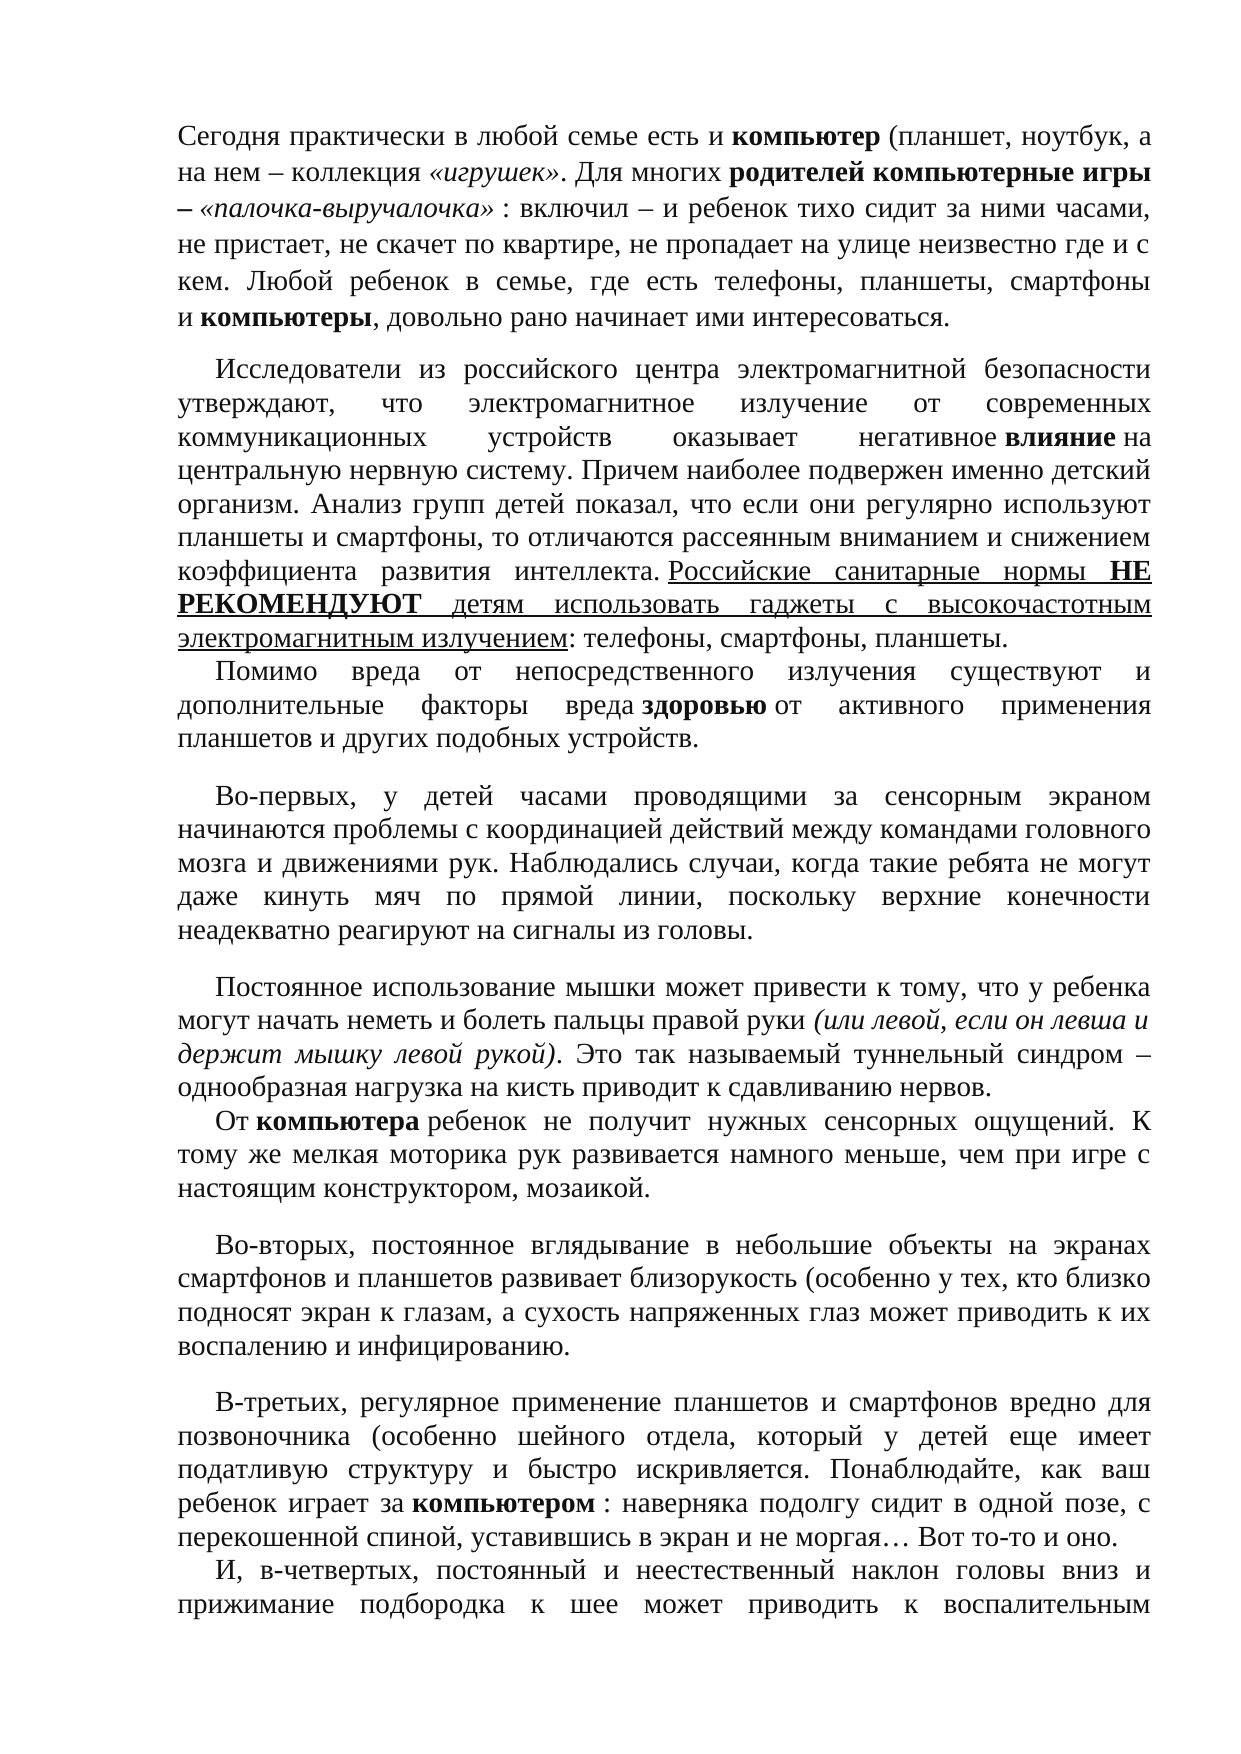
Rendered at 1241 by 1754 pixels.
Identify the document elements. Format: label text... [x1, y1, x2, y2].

text Исследователи из российского центра электромагнитной безопасности утверждают, что электромагнитное излучение от современных коммуникационных устройств оказывает негативное влияние на центральную нервную систему. Причем наиболее подвержен именно детский организм. Анализ групп детей показал, что если они регулярно используют планшеты и смартфоны, то отличаются рассеянным вниманием и снижением коэффициента развития интеллекта. Российские санитарные нормы НЕ РЕКОМЕНДУЮТ детям использовать гаджеты с высокочастотным электромагнитным излучением: телефоны, смартфоны, планшеты. [177, 617, 1152, 653]
text От компьютера ребенок не получит нужных сенсорных ощущений. К тому же мелкая моторика рук развивается намного меньше, чем при игре с настоящим конструктором, мозаикой. [177, 1103, 1152, 1203]
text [177, 1552, 1152, 1619]
text Постоянное использование мышки может привести к тому, что у ребенка могут начать неметь и болеть пальцы правой руки (или левой, если он левша и держит мышку левой рукой). Это так называемый туннельный синдром – однообразная нагрузка на кисть приводит к сдавливанию нервов. [177, 969, 1152, 1103]
text Сегодня практически в любой семье есть и компьютер (планшет, ноутбук, а на нем – коллекция «игрушек». Для многих родителей компьютерные игры – «палочка-выручалочка» : включил – и ребенок тихо сидит за ними часами, не пристает, не скачет по квартире, не пропадает на улице неизвестно где и с кем. Любой ребенок в семье, где есть телефоны, планшеты, смартфоны и компьютеры, довольно рано начинает ими интересоваться. [177, 118, 1152, 332]
text В-третьих, регулярное применение планшетов и смартфонов вредно для позвоночника (особенно шейного отдела, который у детей еще имеет податливую структуру и быстро искривляется. Понаблюдайте, как ваш ребенок играет за компьютером : наверняка подолгу сидит в одной позе, с перекошенной спиной, уставившись в экран и не моргая… Вот то-то и оно. [177, 1384, 1152, 1552]
text Во-вторых, постоянное вглядывание в небольшие объекты на экранах смартфонов и планшетов развивает близорукость (особенно у тех, кто близко подносят экран к глазам, а сухость напряженных глаз может приводить к их воспалению и инфицированию. [177, 1227, 1152, 1361]
text Во-первых, у детей часами проводящими за сенсорным экраном начинаются проблемы с координацией действий между командами головного мозга и движениями рук. Наблюдались случаи, когда такие ребята не могут даже кинуть мяч по прямой линии, поскольку верхние конечности неадекватно реагируют на сигналы из головы. [177, 778, 1152, 945]
text Исследователи из российского центра электромагнитной безопасности утверждают, что электромагнитное излучение от современных коммуникационных устройств оказывает негативное влияние на центральную нервную систему. Причем наиболее подвержен именно детский организм. Анализ групп детей показал, что если они регулярно используют планшеты и смартфоны, то отличаются рассеянным вниманием и снижением коэффициента развития интеллекта. Российские санитарные нормы НЕ РЕКОМЕНДУЮТ детям использовать гаджеты с высокочастотным электромагнитным излучением: телефоны, смартфоны, планшеты. [177, 352, 1152, 615]
text Помимо вреда от непосредственного излучения существуют и дополнительные факторы вреда здоровью от активного применения планшетов и других подобных устройств. [177, 653, 1152, 754]
